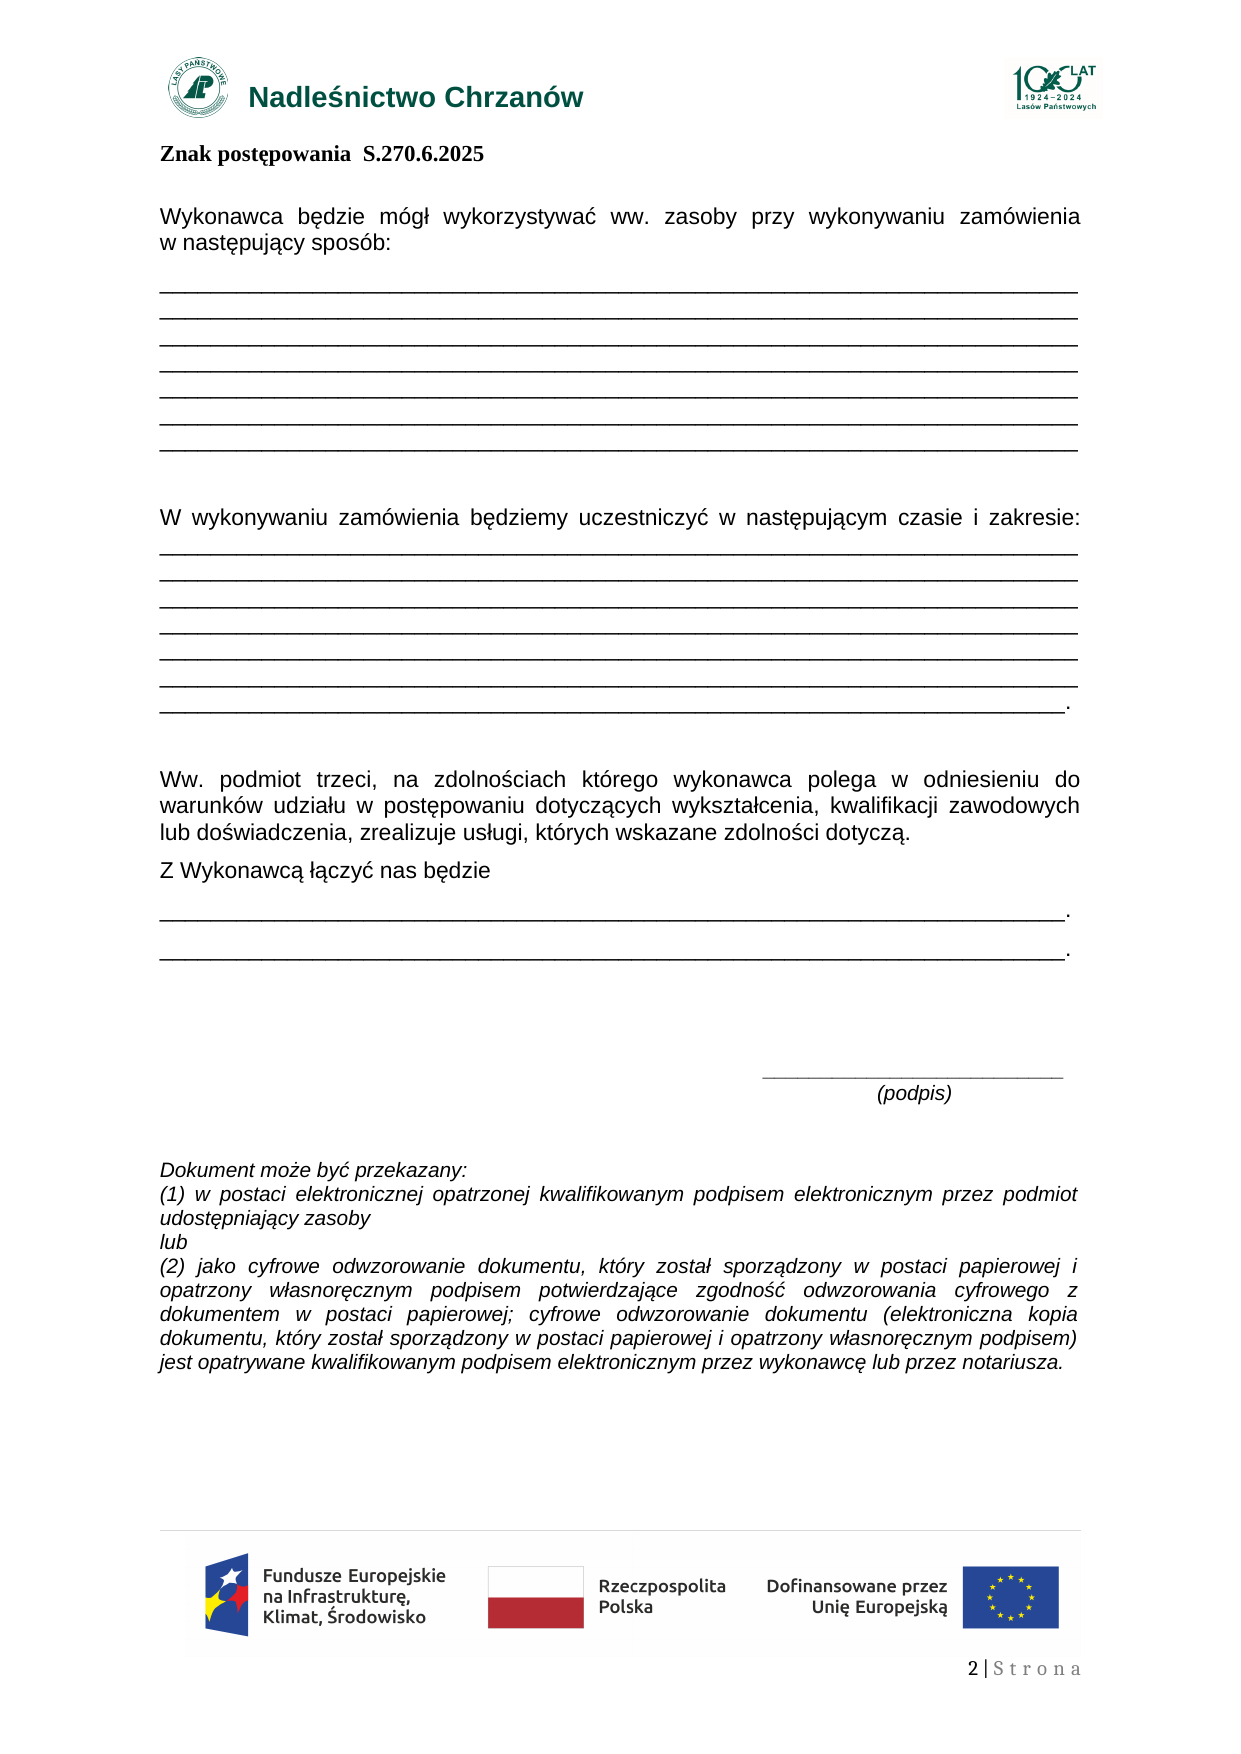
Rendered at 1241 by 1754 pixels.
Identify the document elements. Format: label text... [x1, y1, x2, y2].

text W wykonywaniu zamówienia będziemy uczestniczyć w następującym czasie i zakresie: _______________________________________________________________________________________________________________________________________________________________________________________________________________________________________________________________________________________________________________________________________________________________________________________________________________________________________________________________________________________________________________________. [159, 504, 1081, 714]
text Dokument może być przekazany: (1) w postaci elektronicznej opatrzonej kwalifikowanym podpisem elektronicznym przez podmiot udostępniający zasoby lub (2) jako cyfrowe odwzorowanie dokumentu, który został sporządzony w postaci papierowej i opatrzony własnoręcznym podpisem potwierdzające zgodność odwzorowania cyfrowego z dokumentem w postaci papierowej; cyfrowe odwzorowanie dokumentu (elektroniczna kopia dokumentu, który został sporządzony w postaci papierowej i opatrzony własnoręcznym podpisem) jest opatrywane kwalifikowanym podpisem elektronicznym przez wykonawcę lub przez notariusza. [159, 1158, 1081, 1374]
text __________________________ (podpis) [750, 1056, 1081, 1104]
text Z Wykonawcą łączyć nas będzie [159, 857, 1081, 884]
text Wykonawca będzie mógł wykorzystywać ww. zasoby przy wykonywaniu zamówienia w następujący sposób: [159, 203, 1081, 255]
picture [184, 1532, 1081, 1657]
text Ww. podmiot trzeci, na zdolnościach którego wykonawca polega w odniesieniu do warunków udziału w postępowaniu dotyczących wykształcenia, kwalifikacji zawodowych lub doświadczenia, zrealizuje usługi, których wskazane zdolności dotyczą. [159, 766, 1081, 845]
text _______________________________________________________________________. [159, 935, 1081, 961]
picture [1004, 57, 1104, 119]
text _______________________________________________________________________. [159, 896, 1081, 923]
text ________________________________________________________________________ ________________________________________________________________________________________________________________________________________________________________________________________________________________________________________________________________________________________________________________________________________________________________________________________________________________________________________________ [159, 268, 1081, 452]
